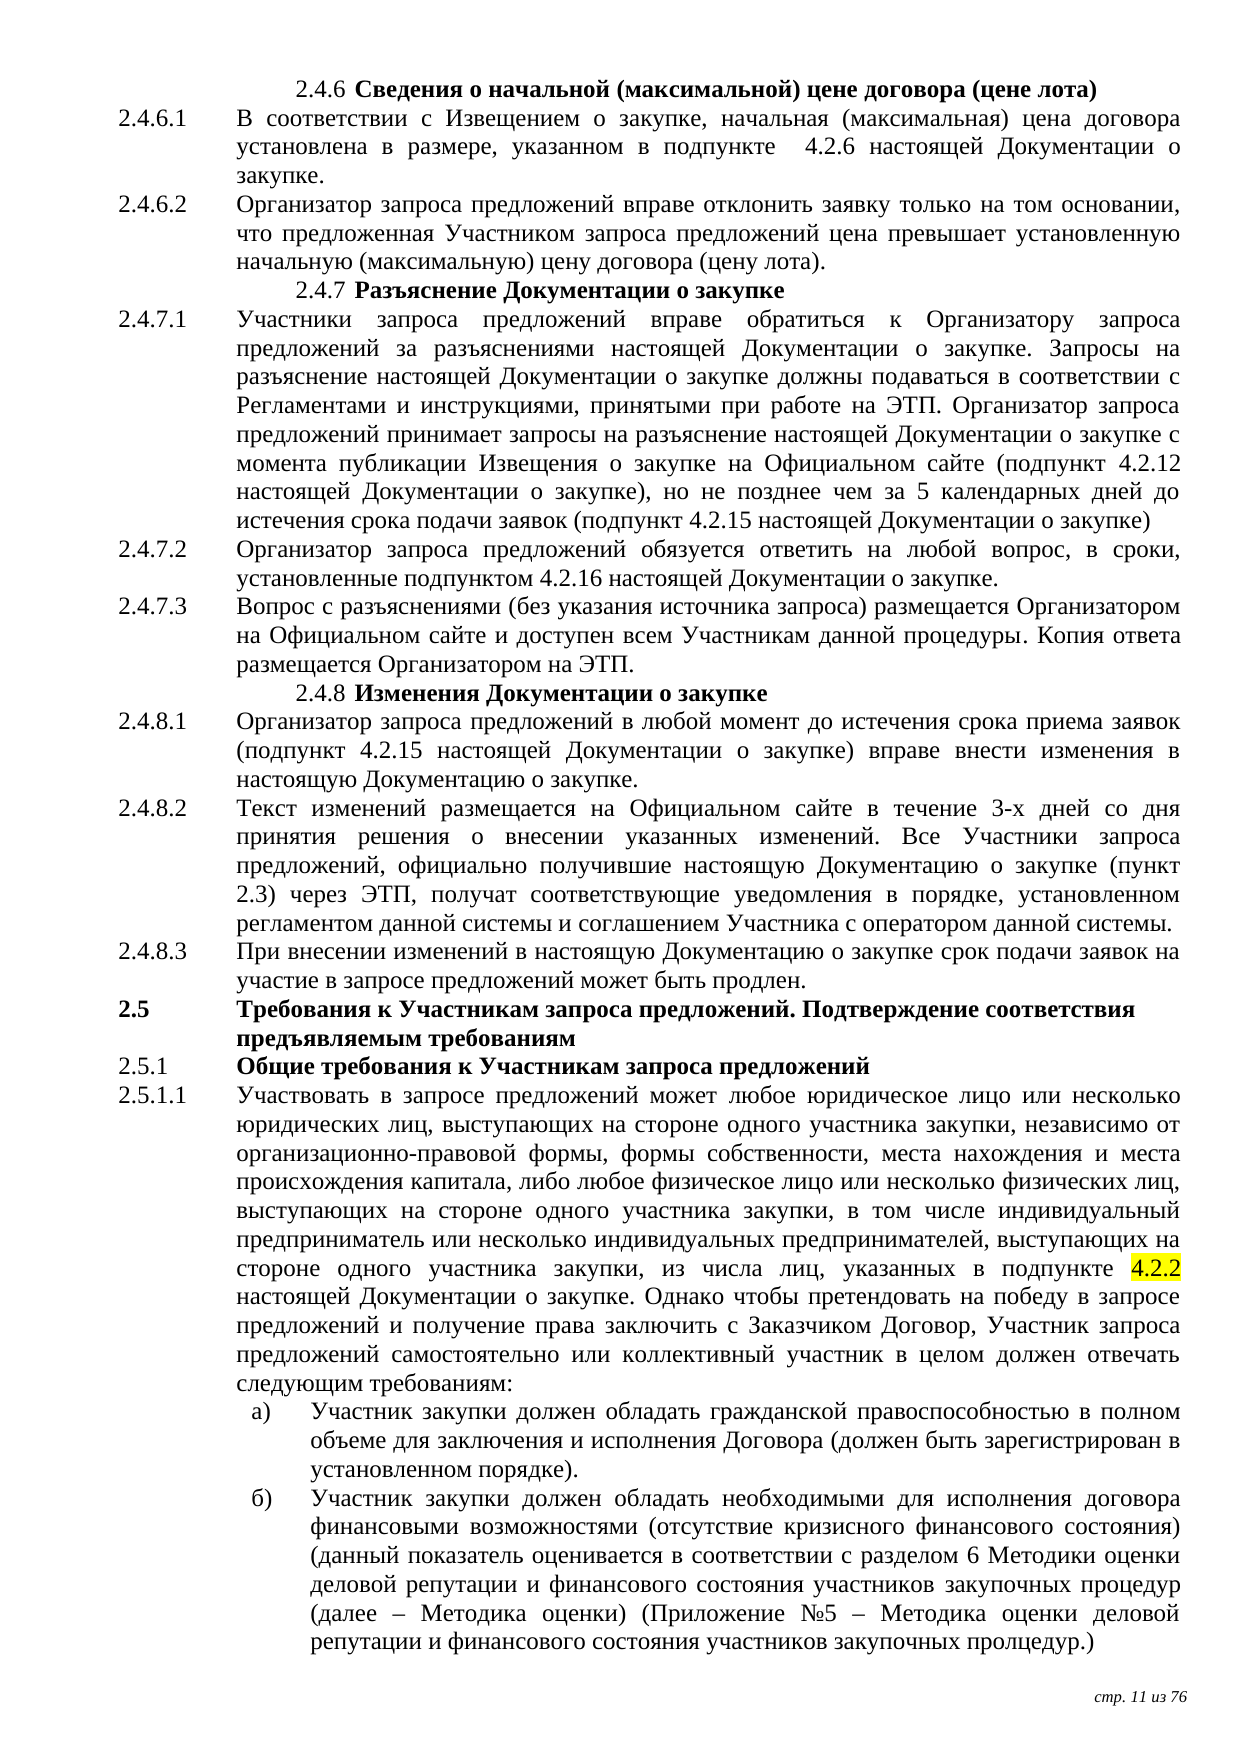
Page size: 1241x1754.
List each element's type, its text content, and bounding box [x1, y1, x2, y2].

text Участники запроса предложений вправе обратиться к Организатору запроса предложений за разъяснениями настоящей Документации о закупке. Запросы на разъяснение настоящей Документации о закупке должны подаваться в соответствии с Регламентами и инструкциями, принятыми при работе на ЭТП. Организатор запроса предложений принимает запросы на разъяснение настоящей Документации о закупке с момента публикации Извещения о закупке на Официальном сайте (подпункт 4.2.12 настоящей Документации о закупке), но не позднее чем за 5 календарных дней до истечения срока подачи заявок (подпункт 4.2.15 настоящей Документации о закупке) [118, 304, 1181, 534]
text Организатор запроса предложений обязуется ответить на любой вопрос, в сроки, установленные подпунктом 4.2.16 настоящей Документации о закупке. [118, 534, 1181, 591]
list Текст изменений размещается на Официальном сайте в течение 3-х дней со дня принятия решения о внесении указанных изменений. Все Участники запроса предложений, официально получившие настоящую Документацию о закупке (пункт 2.3) через ЭТП, получат соответствующие уведомления в порядке, установленном регламентом данной системы и соглашением Участника с оператором данной системы. [118, 793, 1181, 936]
text В соответствии с Извещением о закупке, начальная (максимальная) цена договора установлена в размере, указанном в подпункте 4.2.6 настоящей Документации о закупке. [118, 103, 1181, 189]
text Вопрос с разъяснениями (без указания источника запроса) размещается Организатором на Официальном сайте и доступен всем Участникам данной процедуры. Копия ответа размещается Организатором на ЭТП. [118, 591, 1181, 678]
list При внесении изменений в настоящую Документацию о закупке срок подачи заявок на участие в запросе предложений может быть продлен. [118, 936, 1181, 994]
text Организатор запроса предложений вправе отклонить заявку только на том основании, что предложенная Участником запроса предложений цена превышает установленную начальную (максимальную) цену договора (цену лота). [118, 189, 1181, 275]
subtitle Требования к Участникам запроса предложений. Подтверждение соответствия предъявляемым требованиям [118, 994, 1181, 1051]
list Общие требования к Участникам запроса предложений [118, 1051, 1181, 1080]
list Участник закупки должен обладать необходимыми для исполнения договора финансовыми возможностями (отсутствие кризисного финансового состояния) (данный показатель оценивается в соответствии с разделом 6 Методики оценки деловой репутации и финансового состояния участников закупочных процедур (далее – Методика оценки) (Приложение №5 – Методика оценки деловой репутации и финансового состояния участников закупочных пролцедур.) [251, 1483, 1181, 1655]
list Участвовать в запросе предложений может любое юридическое лицо или несколько юридических лиц, выступающих на стороне одного участника закупки, независимо от организационно-правовой формы, формы собственности, места нахождения и места происхождения капитала, либо любое физическое лицо или несколько физических лиц, выступающих на стороне одного участника закупки, в том числе индивидуальный предприниматель или несколько индивидуальных предпринимателей, выступающих на стороне одного участника закупки, из числа лиц, указанных в подпункте 4.2.2 настоящей Документации о закупке. Однако чтобы претендовать на победу в запросе предложений и получение права заключить с Заказчиком Договор, Участник запроса предложений самостоятельно или коллективный участник в целом должен отвечать следующим требованиям: [118, 1080, 1181, 1396]
text Разъяснение Документации о закупке [236, 275, 1181, 304]
text Изменения Документации о закупке [236, 678, 1181, 706]
text Сведения о начальной (максимальной) цене договора (цене лота) [236, 74, 1181, 103]
list Участник закупки должен обладать гражданской правоспособностью в полном объеме для заключения и исполнения Договора (должен быть зарегистрирован в установленном порядке). [251, 1396, 1181, 1483]
list Организатор запроса предложений в любой момент до истечения срока приема заявок (подпункт 4.2.15 настоящей Документации о закупке) вправе внести изменения в настоящую Документацию о закупке. [118, 706, 1181, 793]
